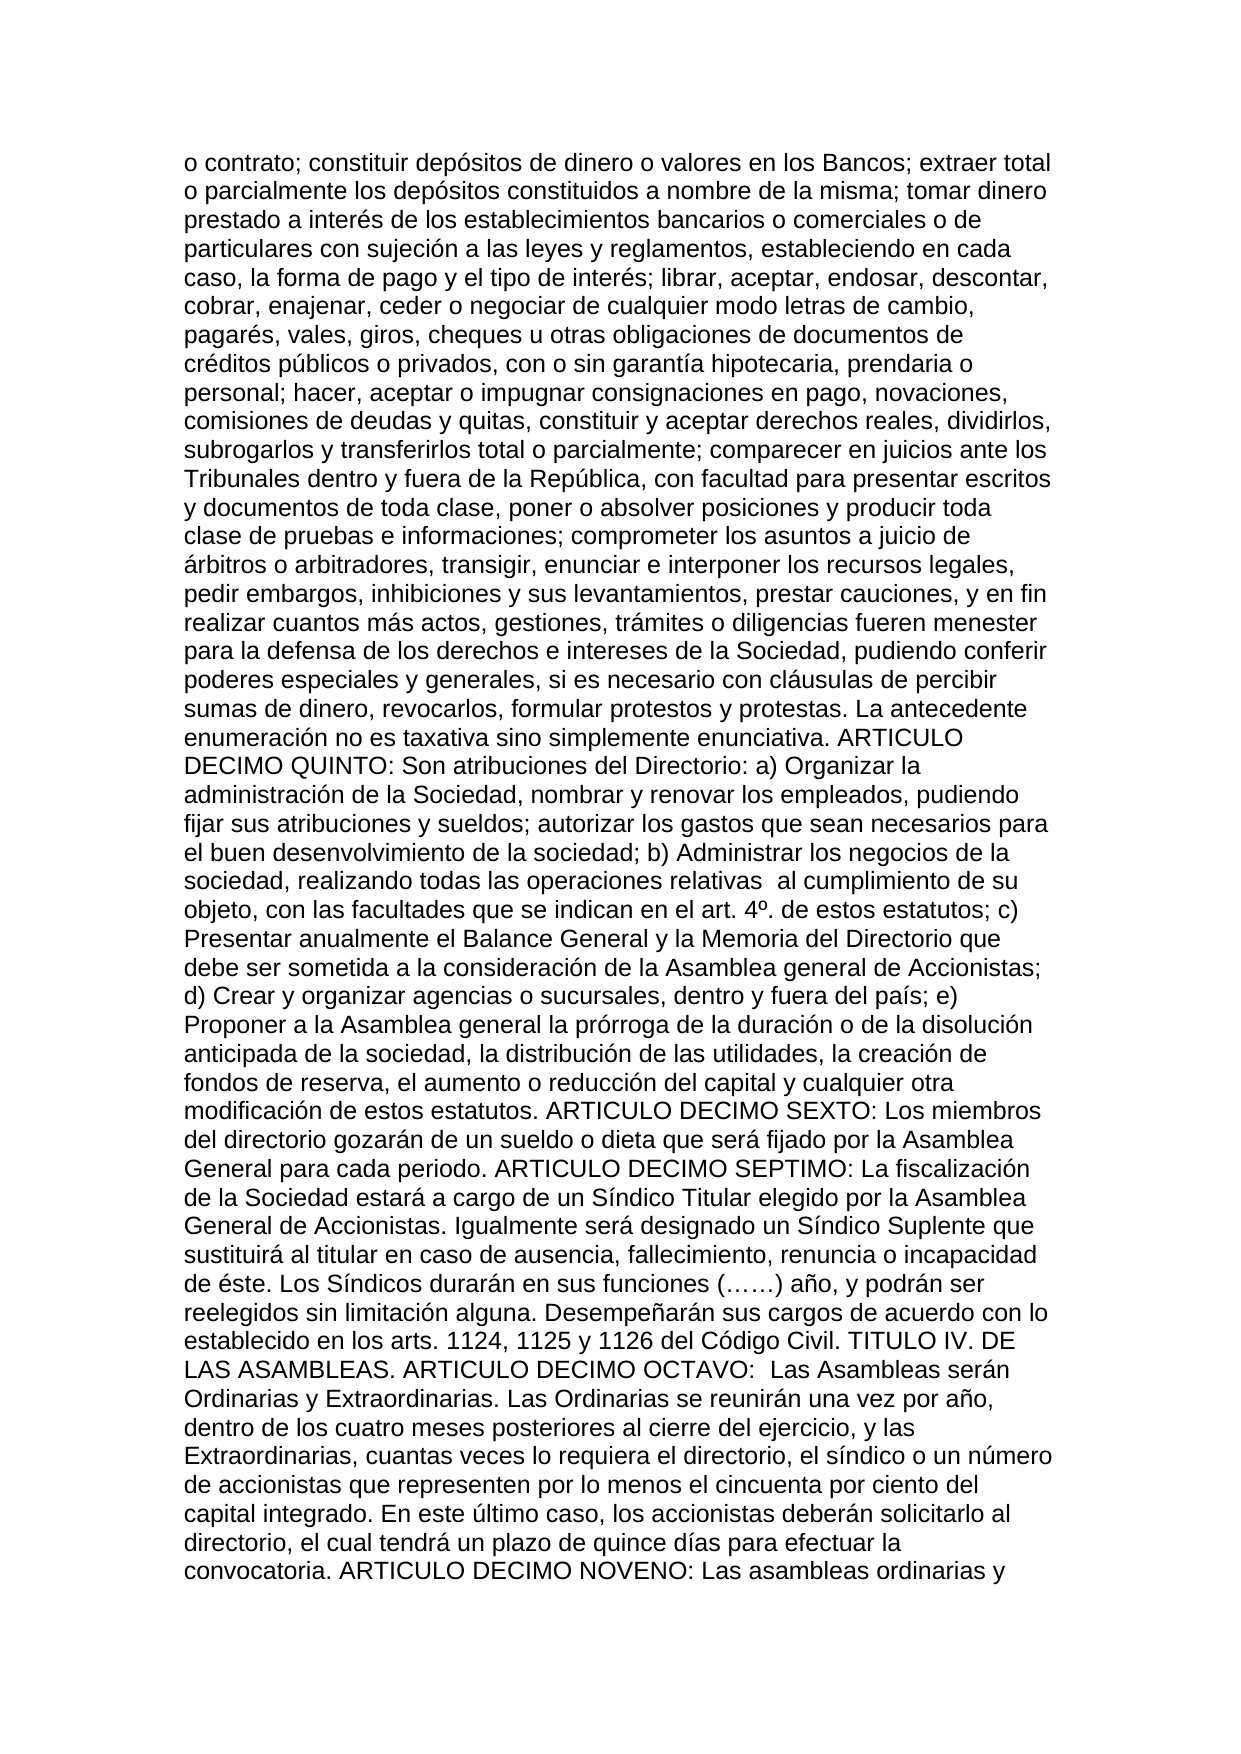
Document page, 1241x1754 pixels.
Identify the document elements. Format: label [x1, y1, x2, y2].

table_cell [177, 148, 1063, 1585]
